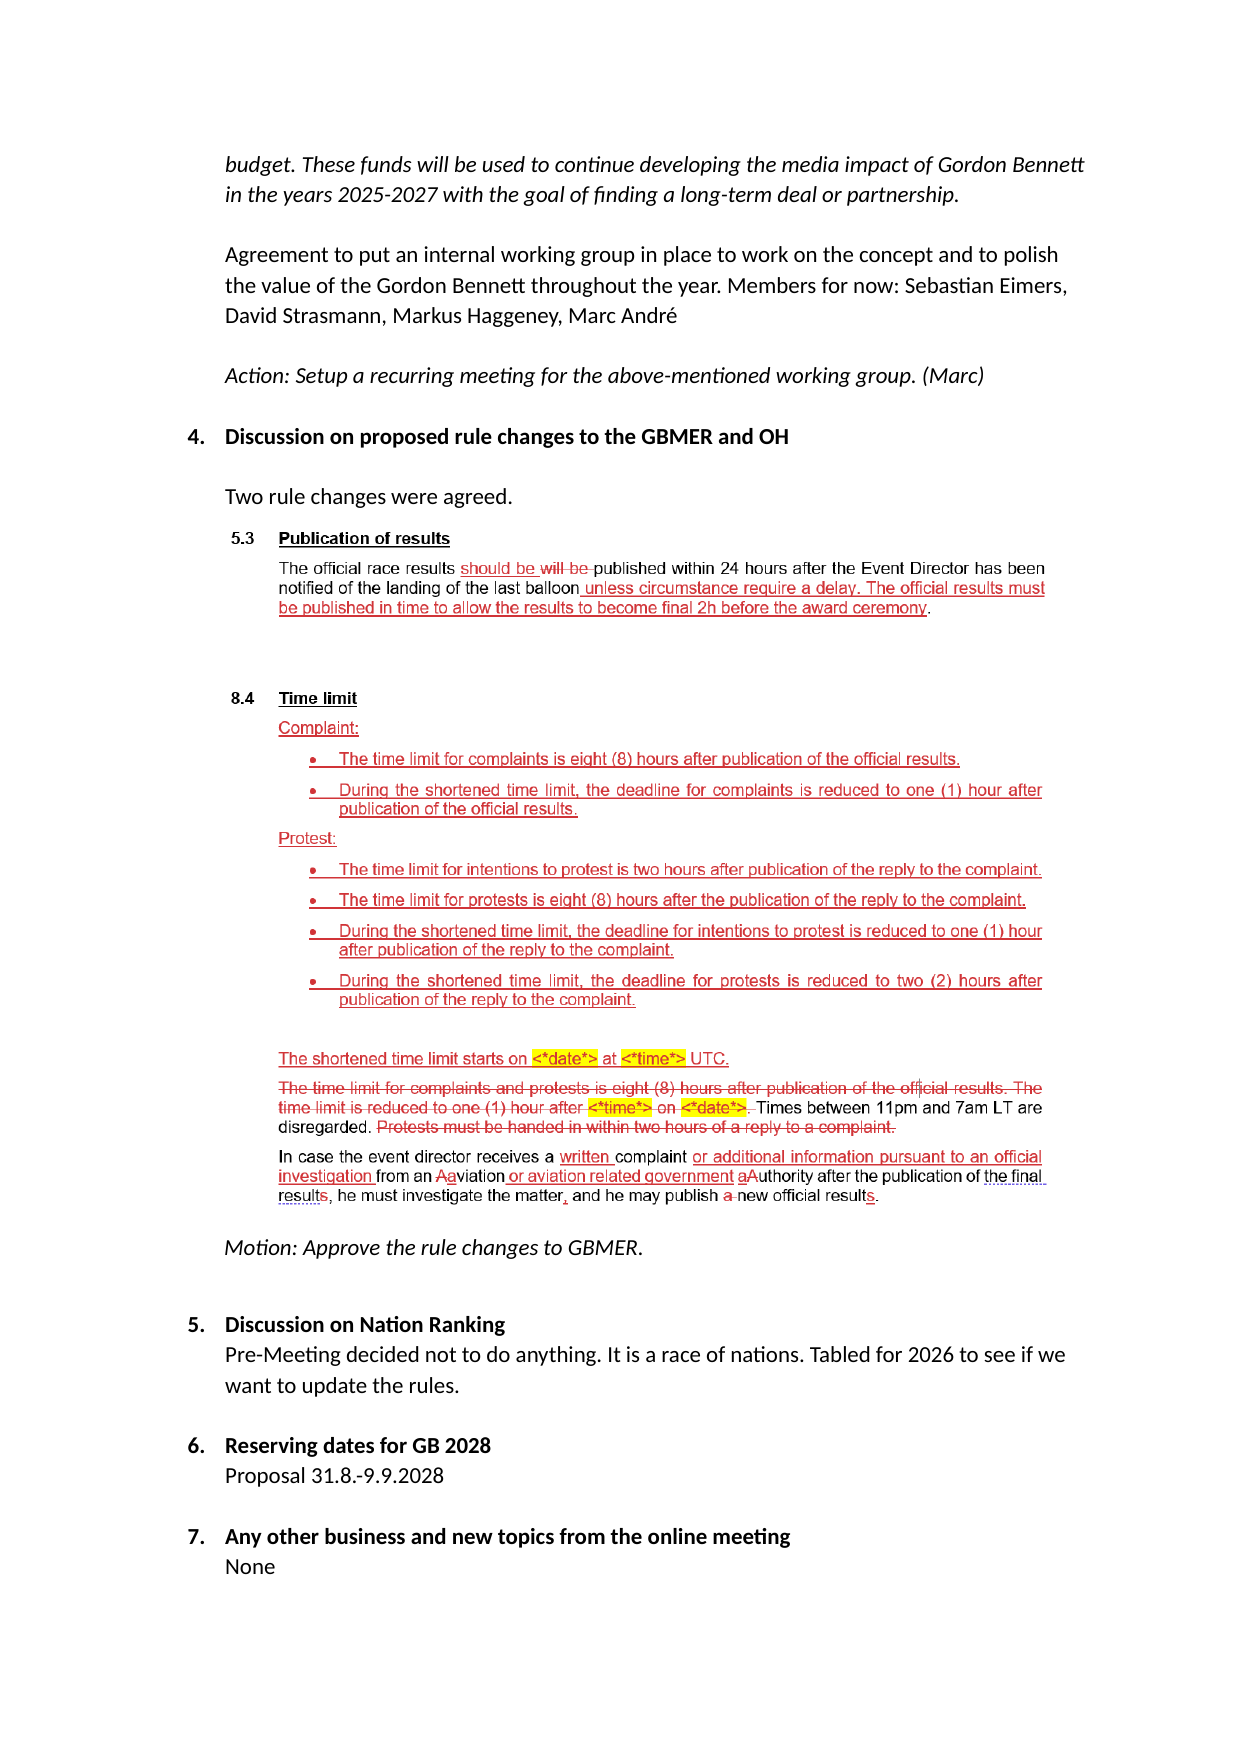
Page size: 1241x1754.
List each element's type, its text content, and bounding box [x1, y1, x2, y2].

list Proposal 31.8.-9.9.2028 [225, 1461, 1090, 1489]
list Two rule changes were agreed. [225, 482, 1090, 510]
list Any other business and new topics from the online meeting None [187, 1522, 1090, 1580]
picture [223, 529, 1052, 621]
list Discussion on Nation Ranking Pre-Meeting decided not to do anything. It is a race of nations. Tabled for 2026 to see if we want to update the rules. [187, 1310, 1090, 1429]
list Discussion on proposed rule changes to the GBMER and OH [187, 422, 1090, 450]
list Agreement to put an internal working group in place to work on the concept and to polish the value of the Gordon Bennett throughout the year. Members for now: Sebastian Eimers, David Strasmann, Markus Haggeney, Marc André [225, 241, 1090, 329]
text Motion: Approve the rule changes to GBMER. [224, 1233, 1090, 1261]
list Reserving dates for GB 2028 [187, 1431, 1090, 1459]
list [225, 150, 1090, 208]
list Action: Setup a recurring meeting for the above-mentioned working group. (Marc) [225, 361, 1090, 389]
picture [223, 686, 1053, 1215]
